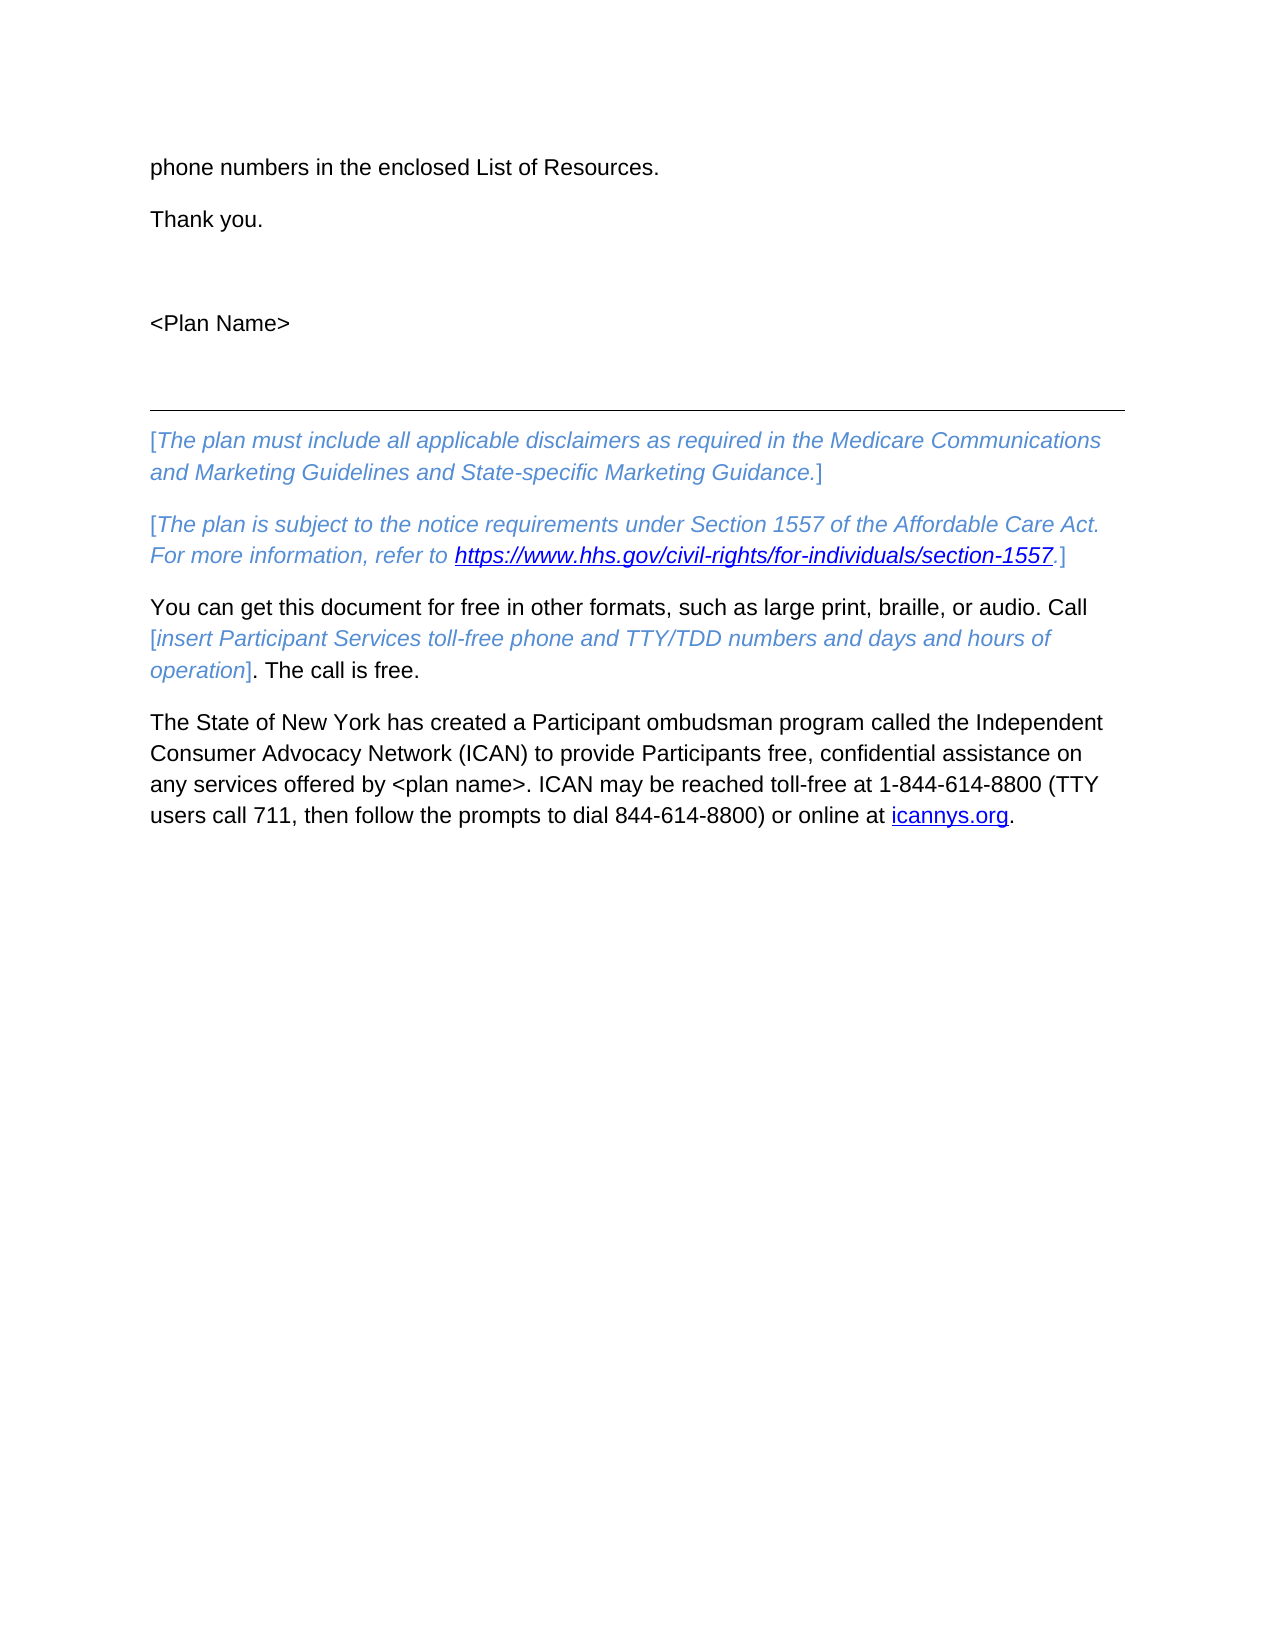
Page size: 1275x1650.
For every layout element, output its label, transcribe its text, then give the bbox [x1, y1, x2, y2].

text [The plan is subject to the notice requirements under Section 1557 of the Affordable Care Act. For more information, refer to https://www.hhs.gov/civil-rights/for-individuals/section-1557.] [150, 507, 1125, 570]
text The State of New York has created a Participant ombudsman program called the Independent Consumer Advocacy Network (ICAN) to provide Participants free, confidential assistance on any services offered by <plan name>. ICAN may be reached toll-free at 1-844-614-8800 (TTY users call 711, then follow the prompts to dial 844-614-8800) or online at icannys.org. [150, 705, 1125, 830]
text You can get this document for free in other formats, such as large print, braille, or audio. Call [insert Participant Services toll-free phone and TTY/TDD numbers and days and hours of operation]. The call is free. [150, 591, 1125, 684]
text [150, 150, 1125, 181]
text <Plan Name> [150, 306, 1125, 337]
text [The plan must include all applicable disclaimers as required in the Medicare Communications and Marketing Guidelines and State-specific Marketing Guidance.] [150, 411, 1125, 486]
text Thank you. [150, 202, 1125, 233]
